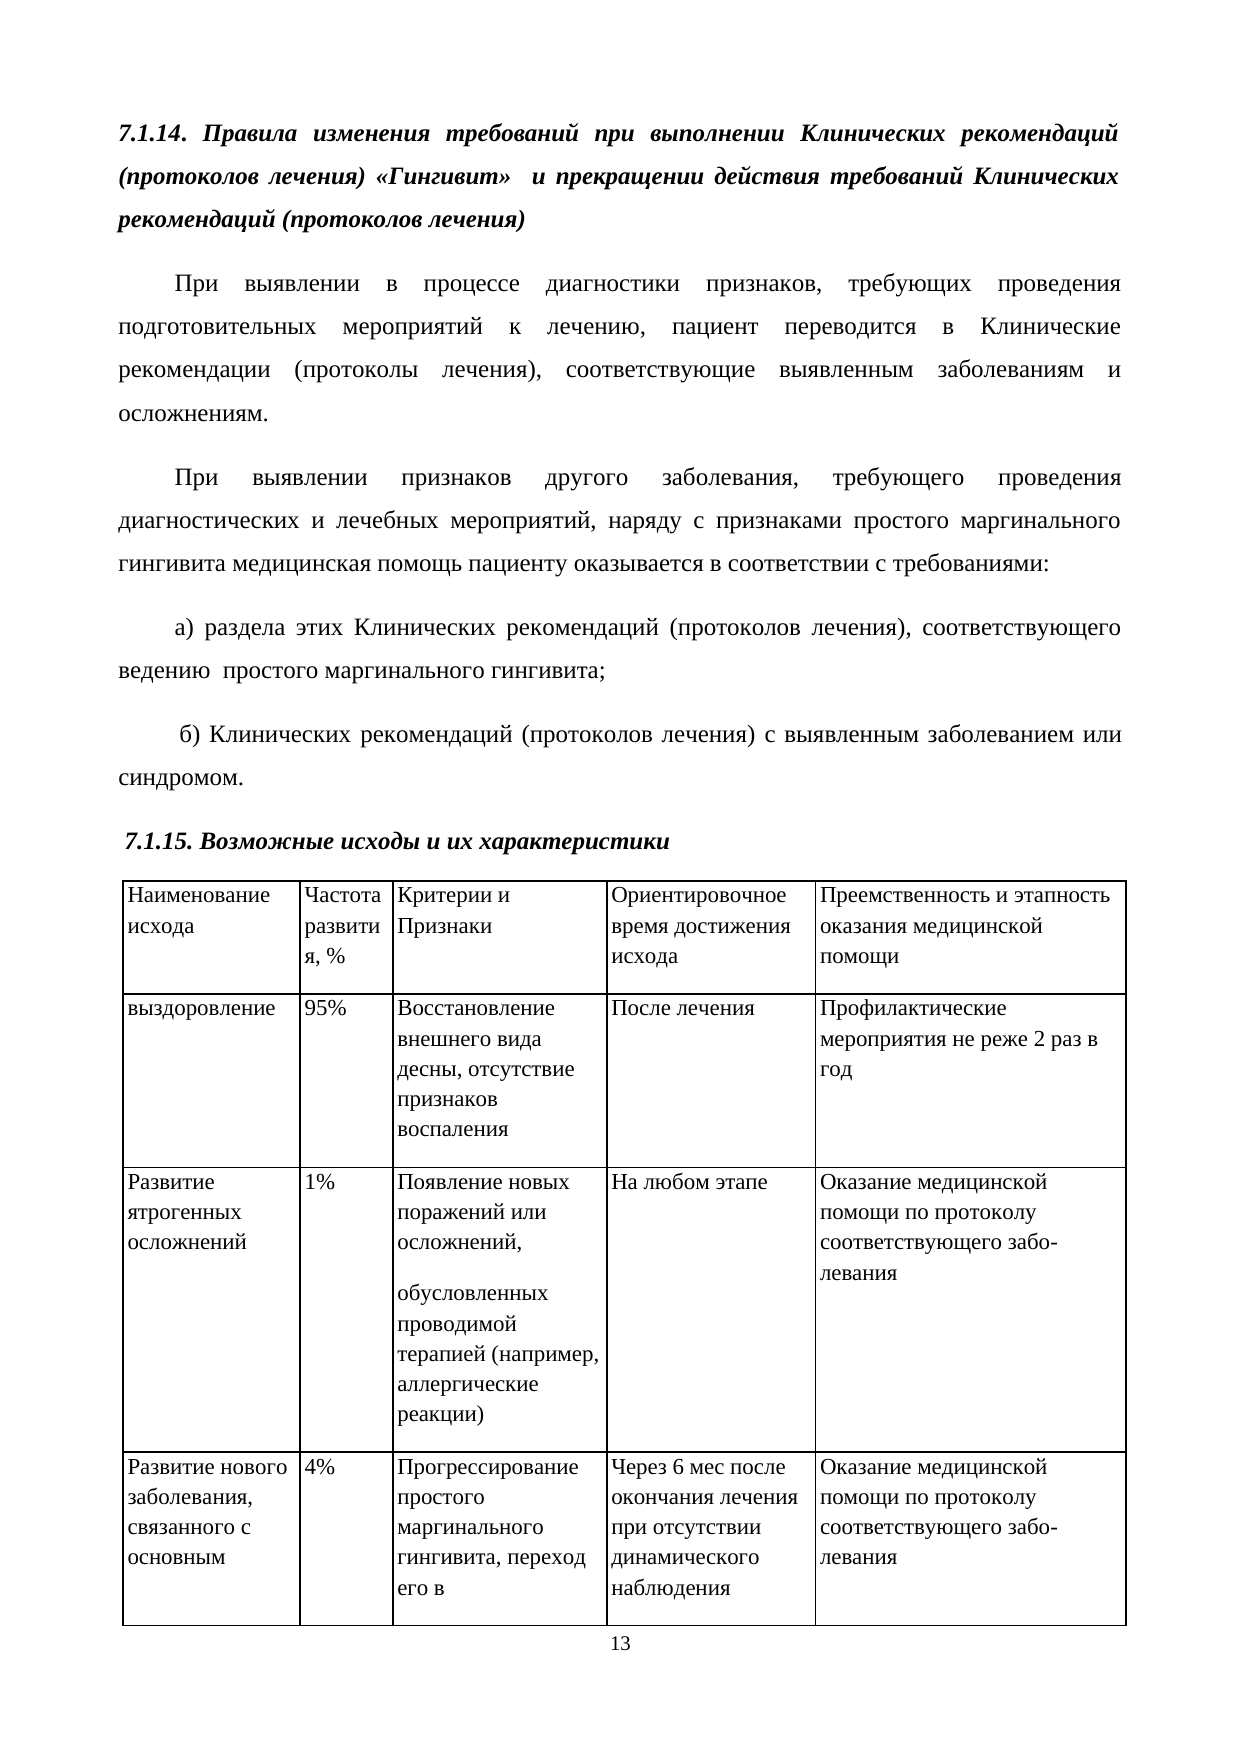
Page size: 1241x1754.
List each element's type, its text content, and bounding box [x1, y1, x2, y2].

table_cell Восстановление внешнего вида десны, отсутствие признаков воспаления [394, 995, 606, 1166]
table_header Преемственность и этапность оказания медицинской помощи [816, 882, 1125, 993]
table_cell выздоровление [124, 995, 299, 1166]
table_header Ориентировочное время достижения исхода [608, 882, 815, 993]
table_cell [608, 1453, 815, 1625]
table_cell 1% [301, 1168, 392, 1451]
table_cell 4% [301, 1453, 392, 1625]
table_cell Появление новых поражений или осложнений, обусловленных проводимой терапией (например, аллергические реакции) [394, 1168, 606, 1451]
table_cell Развитие ятрогенных осложнений [124, 1168, 299, 1451]
text б) Клинических рекомендаций (протоколов лечения) с выявленным заболеванием или синдромом. [118, 719, 1122, 791]
table_cell Профилактические мероприятия не реже 2 раз в год [816, 995, 1125, 1166]
text 7.1.15. Возможные исходы и их характеристики [118, 826, 1122, 855]
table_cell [394, 1453, 606, 1625]
text При выявлении в процессе диагностики признаков, требующих проведения подготовительных мероприятий к лечению, пациент переводится в Клинические рекомендации (протоколы лечения), соответствующие выявленным заболеваниям и осложнениям. [118, 268, 1122, 426]
table_cell 95% [301, 995, 392, 1166]
table_cell На любом этапе [608, 1168, 815, 1451]
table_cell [816, 1453, 1125, 1625]
table_header Критерии и Признаки [394, 882, 606, 993]
table_cell После лечения [608, 995, 815, 1166]
table_cell Оказание медицинской помощи по протоколу соответствующего заболевания [816, 1168, 1125, 1451]
text а) раздела этих Клинических рекомендаций (протоколов лечения), соответствующего ведению простого маргинального гингивита; [118, 612, 1122, 684]
text При выявлении признаков другого заболевания, требующего проведения диагностических и лечебных мероприятий, наряду с признаками простого маргинального гингивита медицинская помощь пациенту оказывается в соответствии с требованиями: [118, 462, 1122, 577]
text 7.1.14. Правила изменения требований при выполнении Клинических рекомендаций (протоколов лечения) «Гингивит» и прекращении действия требований Клинических рекомендаций (протоколов лечения) [118, 118, 1122, 233]
table_header Частота развития, % [301, 882, 392, 993]
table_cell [124, 1453, 299, 1625]
table_header Наименование исхода [124, 882, 299, 993]
